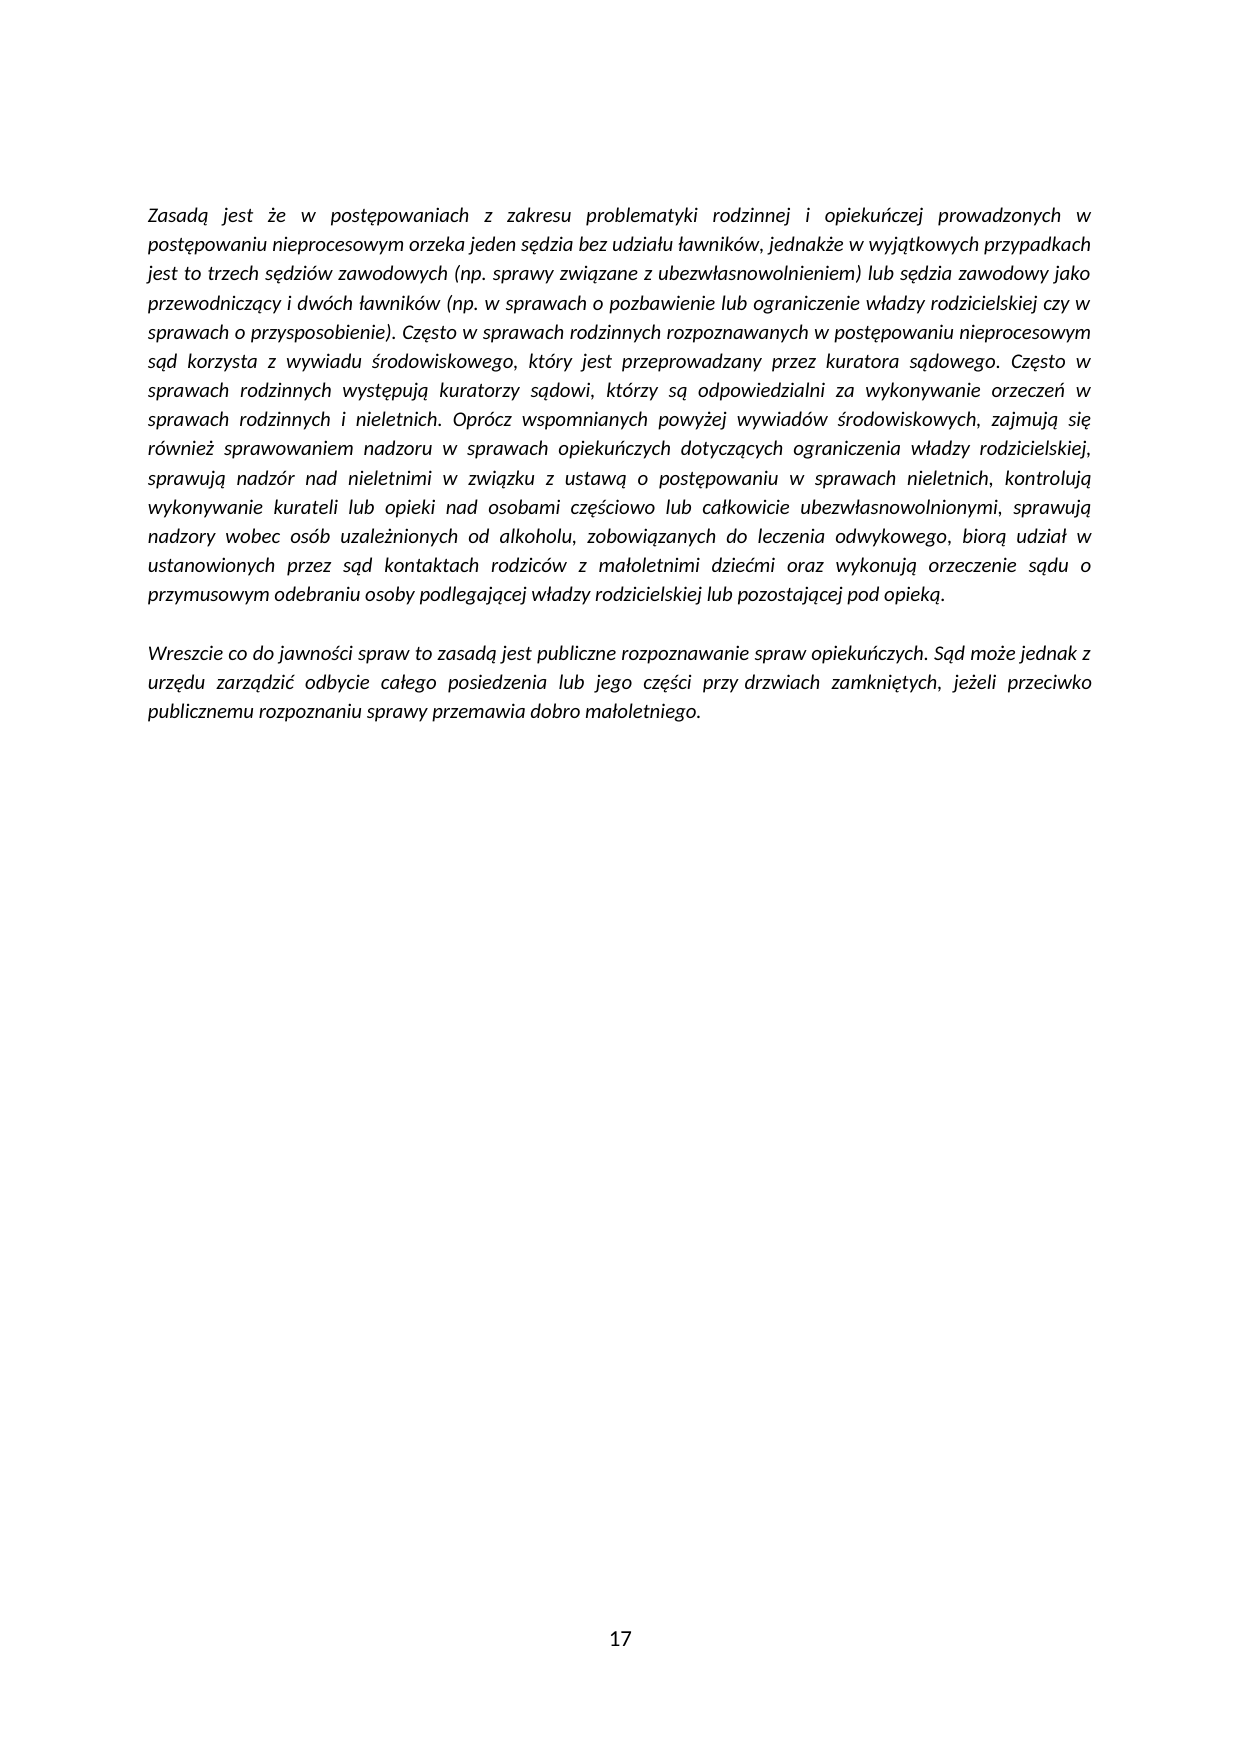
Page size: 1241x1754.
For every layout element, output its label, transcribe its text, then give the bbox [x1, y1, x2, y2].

text Zasadą jest że w postępowaniach z zakresu problematyki rodzinnej i opiekuńczej prowadzonych w postępowaniu nieprocesowym orzeka jeden sędzia bez udziału ławników, jednakże w wyjątkowych przypadkach jest to trzech sędziów zawodowych (np. sprawy związane z ubezwłasnowolnieniem) lub sędzia zawodowy jako przewodniczący i dwóch ławników (np. w sprawach o pozbawienie lub ograniczenie władzy rodzicielskiej czy w sprawach o przysposobienie). Często w sprawach rodzinnych rozpoznawanych w postępowaniu nieprocesowym sąd korzysta z wywiadu środowiskowego, który jest przeprowadzany przez kuratora sądowego. Często w sprawach rodzinnych występują kuratorzy sądowi, którzy są odpowiedzialni za wykonywanie orzeczeń w sprawach rodzinnych i nieletnich. Oprócz wspomnianych powyżej wywiadów środowiskowych, zajmują się również sprawowaniem nadzoru w sprawach opiekuńczych dotyczących ograniczenia władzy rodzicielskiej, sprawują nadzór nad nieletnimi w związku z ustawą o postępowaniu w sprawach nieletnich, kontrolują wykonywanie kurateli lub opieki nad osobami częściowo lub całkowicie ubezwłasnowolnionymi, sprawują nadzory wobec osób uzależnionych od alkoholu, zobowiązanych do leczenia odwykowego, biorą udział w ustanowionych przez sąd kontaktach rodziców z małoletnimi dziećmi oraz wykonują orzeczenie sądu o przymusowym odebraniu osoby podlegającej władzy rodzicielskiej lub pozostającej pod opieką. [148, 202, 1093, 607]
text Wreszcie co do jawności spraw to zasadą jest publiczne rozpoznawanie spraw opiekuńczych. Sąd może jednak z urzędu zarządzić odbycie całego posiedzenia lub jego części przy drzwiach zamkniętych, jeżeli przeciwko publicznemu rozpoznaniu sprawy przemawia dobro małoletniego. [148, 640, 1093, 723]
